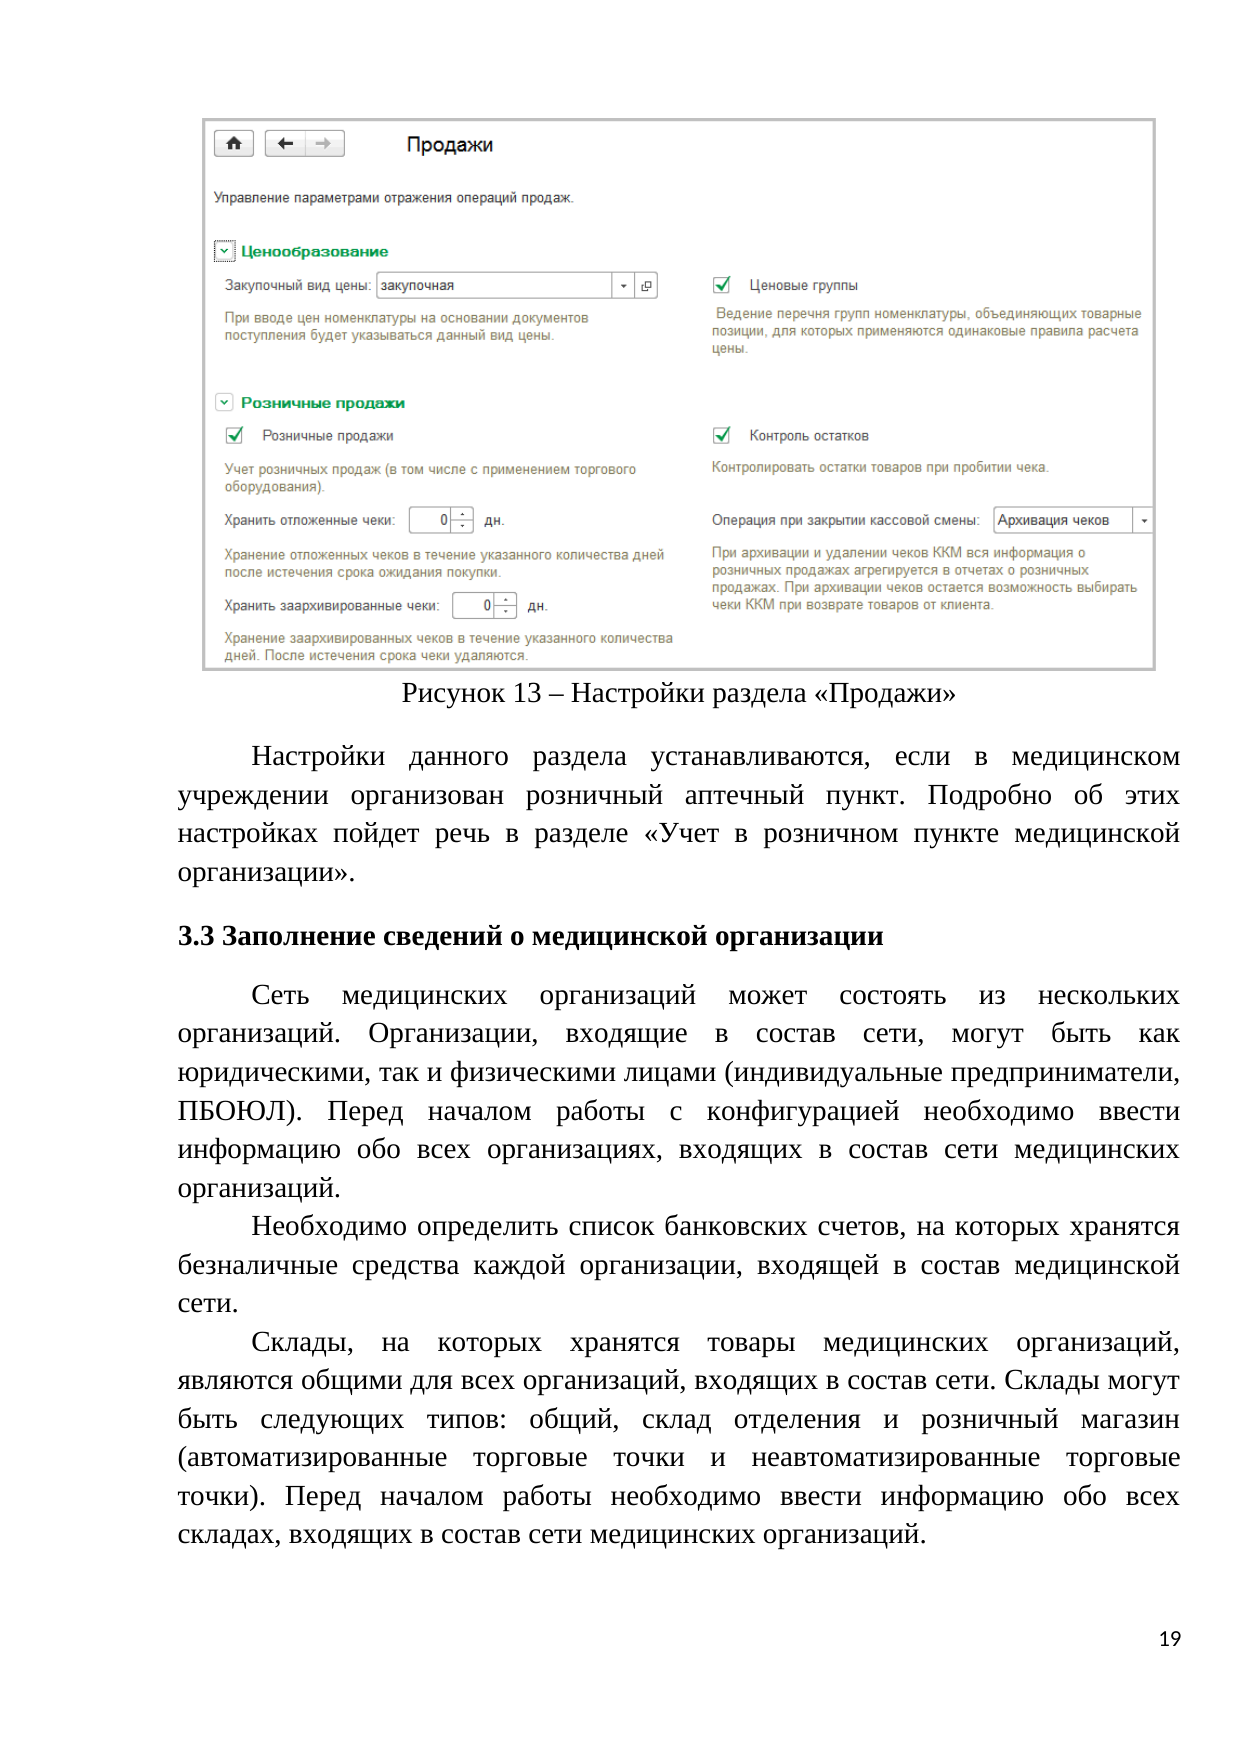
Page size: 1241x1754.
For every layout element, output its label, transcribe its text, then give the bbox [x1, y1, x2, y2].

text Настройки данного раздела устанавливаются, если в медицинском учреждении организован розничный аптечный пункт. Подробно об этих настройках пойдет речь в разделе «Учет в розничном пункте медицинской организации». [177, 738, 1181, 888]
picture [201, 118, 1157, 671]
text Необходимо определить список банковских счетов, на которых хранятся безналичные средства каждой организации, входящей в состав медицинской сети. [177, 1208, 1181, 1319]
text Сеть медицинских организаций может состоять из нескольких организаций. Организации, входящие в состав сети, могут быть как юридическими, так и физическими лицами (индивидуальные предприниматели, ПБОЮЛ). Перед началом работы с конфигурацией необходимо ввести информацию обо всех организациях, входящих в состав сети медицинских организаций. [177, 977, 1181, 1203]
text Рисунок 13 – Настройки раздела «Продажи» [177, 675, 1181, 708]
text Склады, на которых хранятся товары медицинских организаций, являются общими для всех организаций, входящих в состав сети. Склады могут быть следующих типов: общий, склад отделения и розничный магазин (автоматизированные торговые точки и неавтоматизированные торговые точки). Перед началом работы необходимо ввести информацию обо всех складах, входящих в состав сети медицинских организаций. [177, 1324, 1181, 1550]
list Заполнение сведений о медицинской организации [178, 918, 1181, 951]
